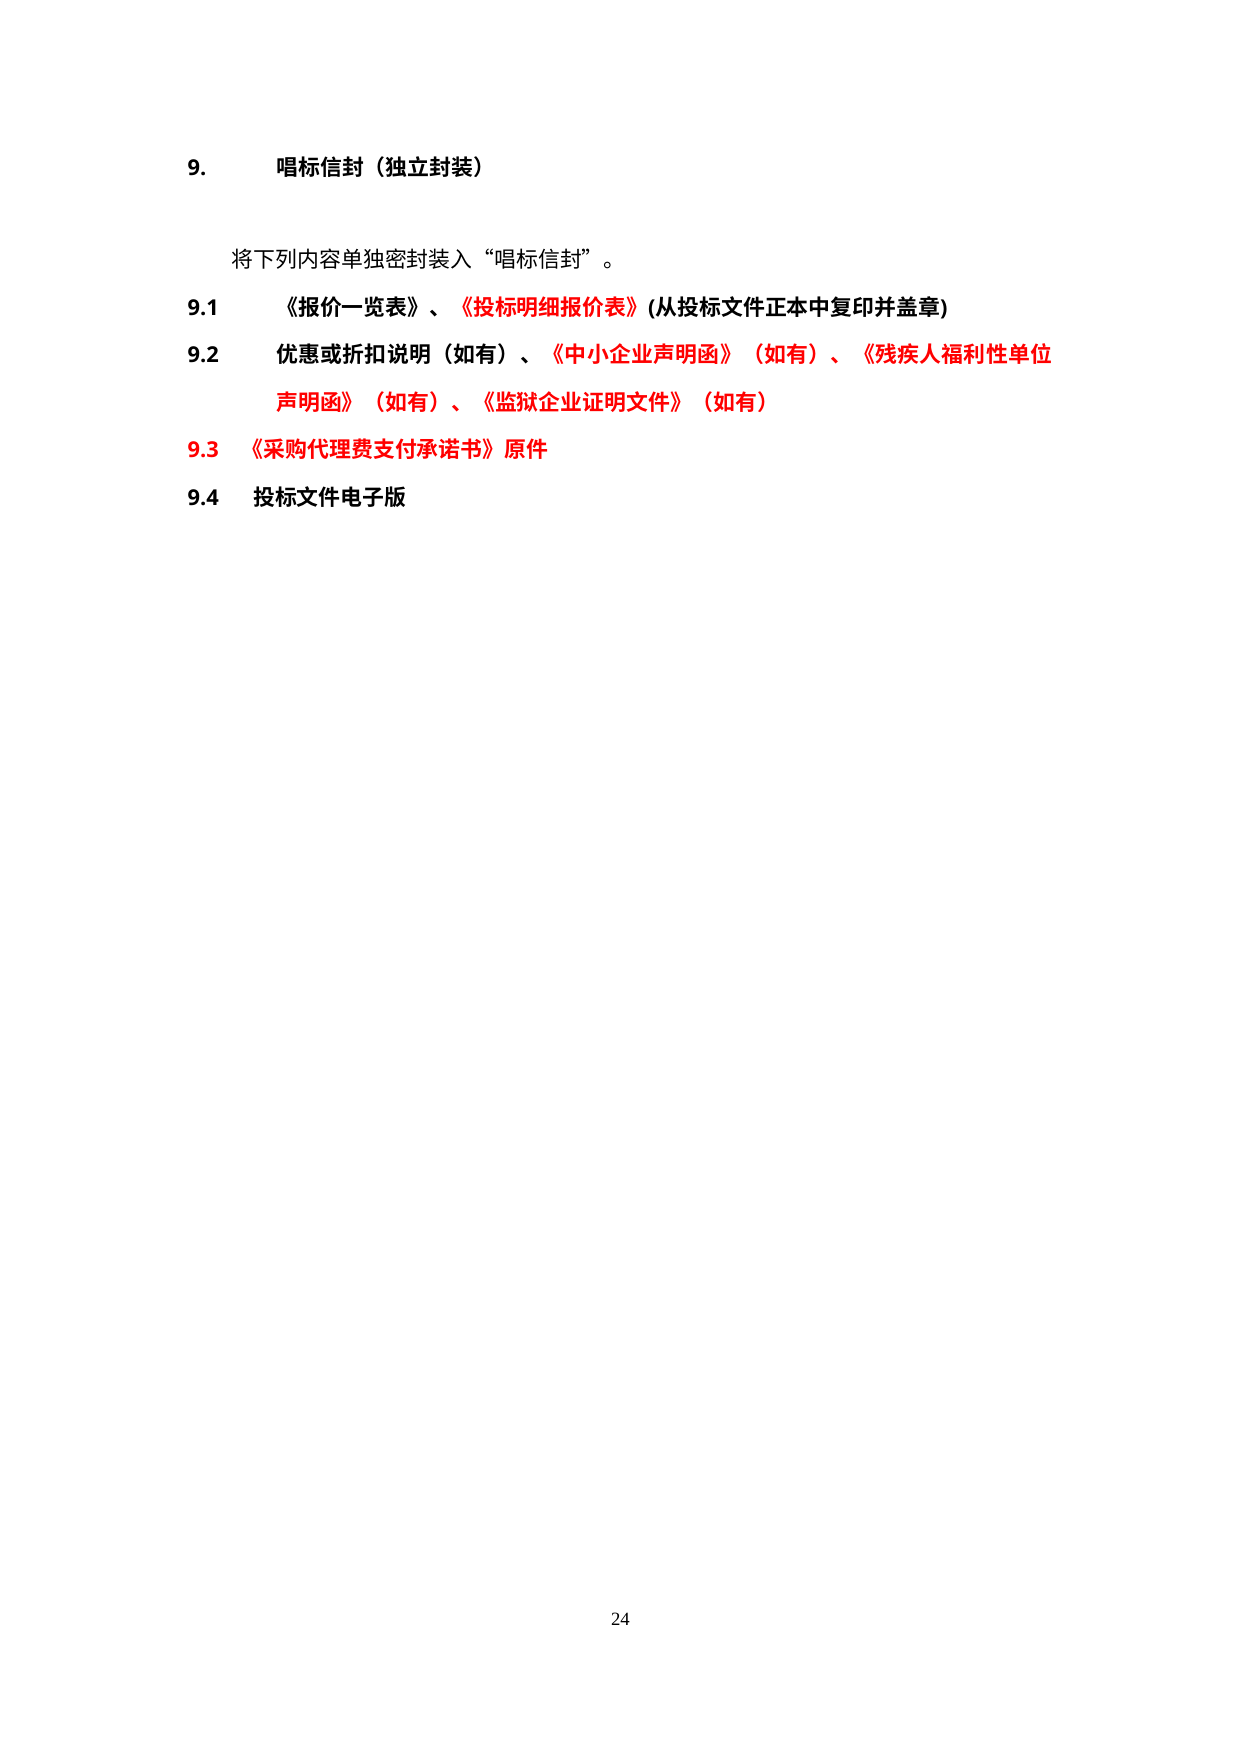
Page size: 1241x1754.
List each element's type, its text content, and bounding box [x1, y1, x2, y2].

text 将下列内容单独密封装入“唱标信封”。 [187, 242, 1053, 274]
subtitle 9.1 《报价一览表》、《投标明细报价表》(从投标文件正本中复印并盖章) [187, 290, 1053, 322]
subtitle 9.4 投标文件电子版 [187, 480, 1053, 512]
subtitle 9.3 《采购代理费支付承诺书》原件 [187, 432, 1053, 464]
subtitle 唱标信封（独立封装） [187, 150, 1053, 182]
subtitle 9.2 优惠或折扣说明（如有）、《中小企业声明函》（如有）、《残疾人福利性单位声明函》（如有）、《监狱企业证明文件》（如有） [187, 337, 1053, 417]
